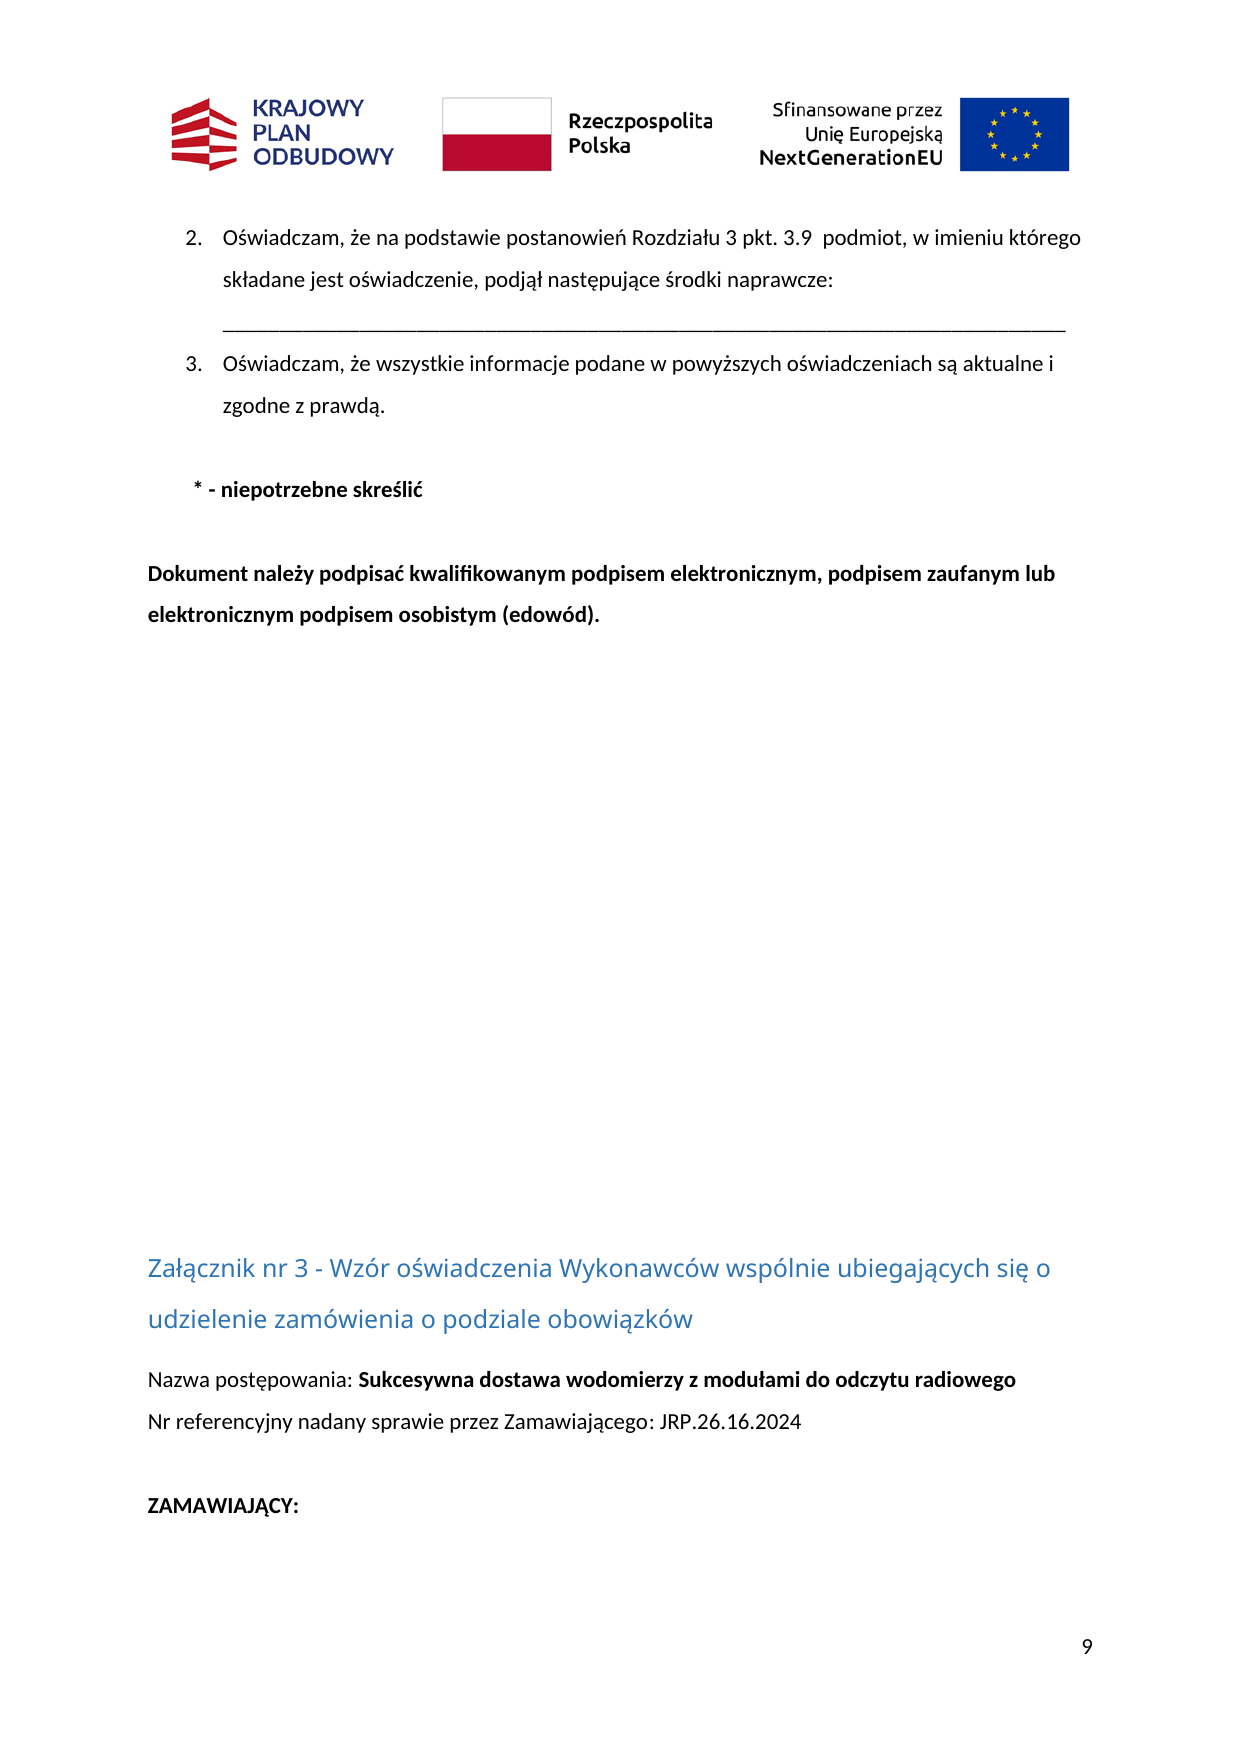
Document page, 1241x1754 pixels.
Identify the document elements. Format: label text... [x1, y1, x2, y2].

text Nr referencyjny nadany sprawie przez Zamawiającego: JRP.26.16.2024 [148, 1407, 1093, 1477]
picture [147, 73, 1093, 195]
list Oświadczam, że na podstawie postanowień Rozdziału 3 pkt. 3.9 podmiot, w imieniu którego składane jest oświadczenie, podjął następujące środki naprawcze: __________________________________________________________________________ [185, 223, 1093, 335]
text Załącznik nr 3 - Wzór oświadczenia Wykonawców wspólnie ubiegających się o udzielenie zamówienia o podziale obowiązków [148, 1251, 1093, 1336]
text Dokument należy podpisać kwalifikowanym podpisem elektronicznym, podpisem zaufanym lub elektronicznym podpisem osobistym (edowód). [148, 559, 1093, 713]
text * - niepotrzebne skreślić [192, 475, 1093, 503]
list Oświadczam, że wszystkie informacje podane w powyższych oświadczeniach są aktualne i zgodne z prawdą. [185, 349, 1093, 419]
text Nazwa postępowania: Sukcesywna dostawa wodomierzy z modułami do odczytu radiowego [148, 1365, 1093, 1393]
text ZAMAWIAJĄCY: [148, 1491, 1093, 1519]
